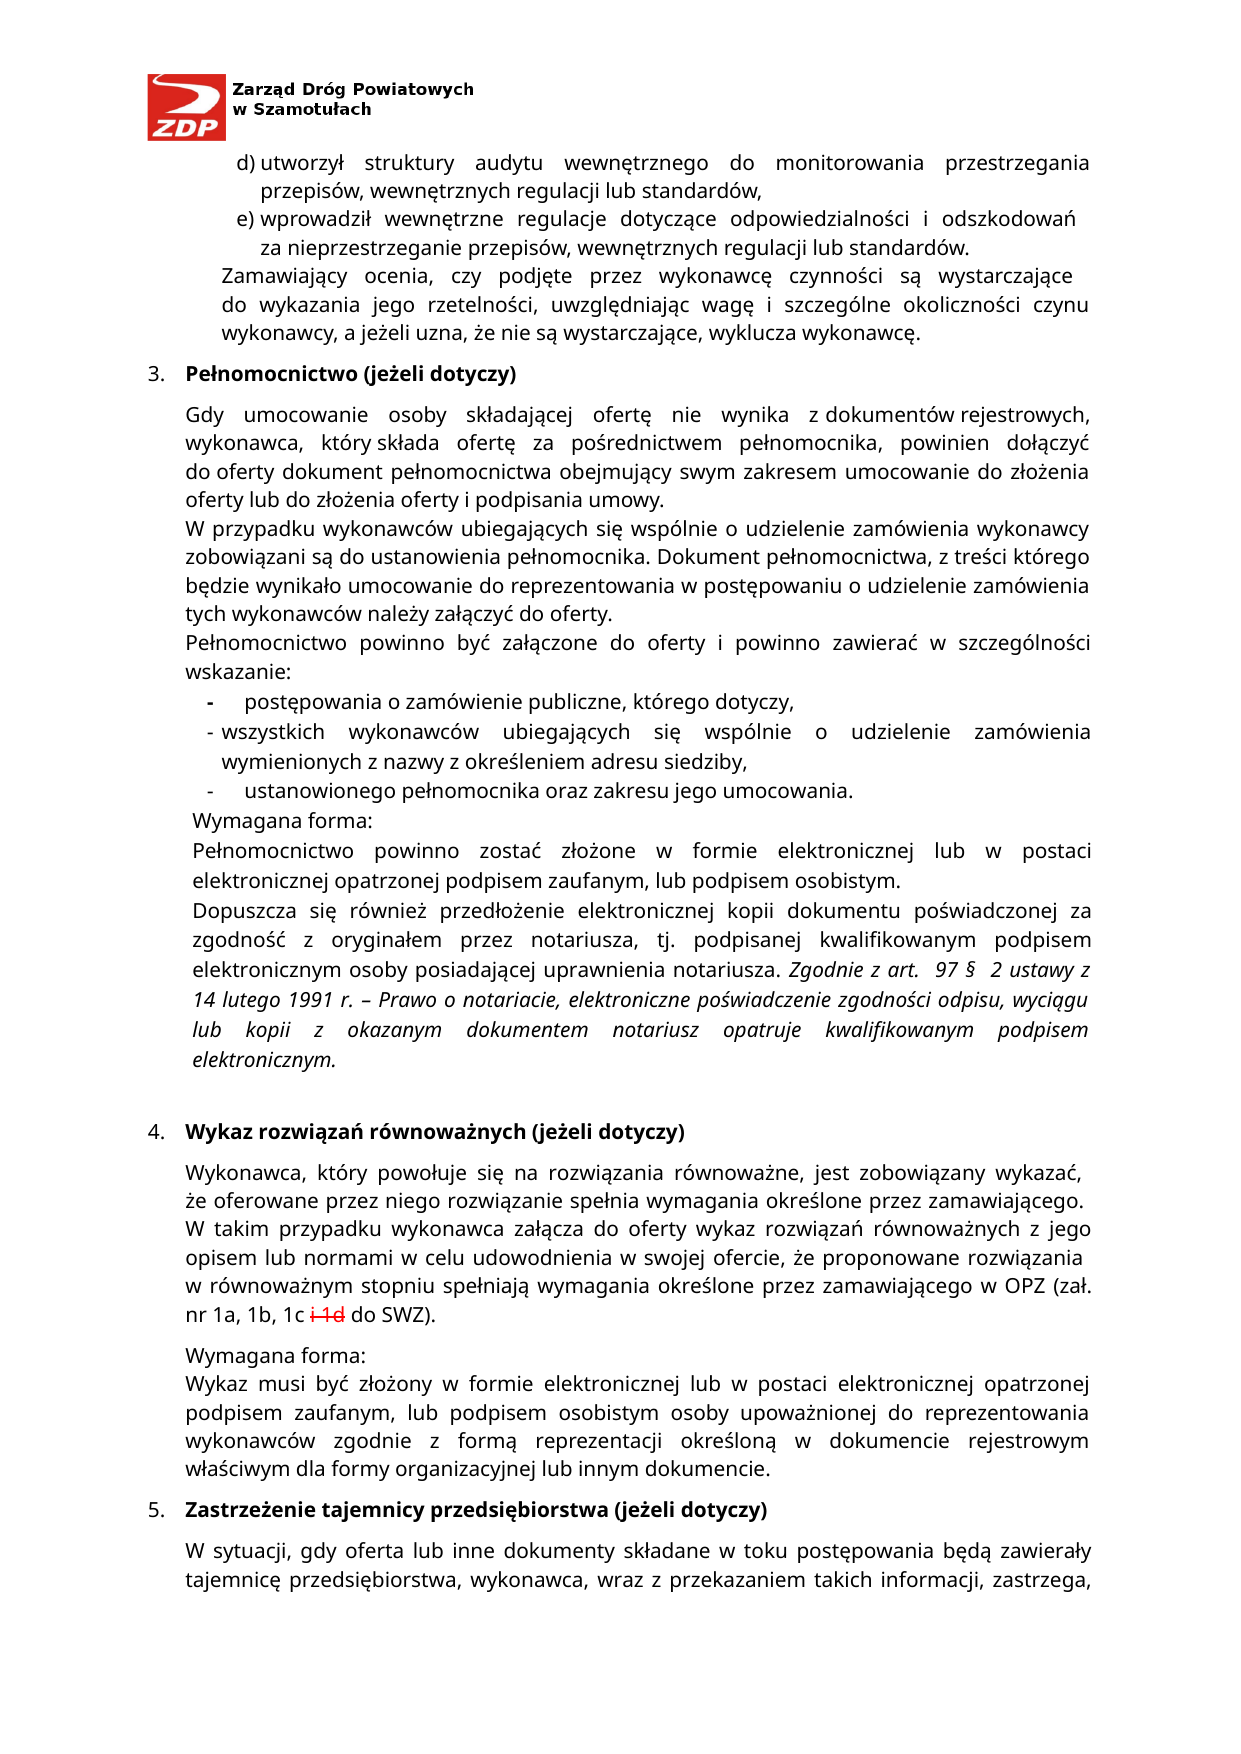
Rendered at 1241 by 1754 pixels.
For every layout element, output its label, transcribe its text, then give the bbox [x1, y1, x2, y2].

text Pełnomocnictwo powinno być załączone do oferty i powinno zawierać w szczególności wskazanie: [185, 628, 1093, 686]
text Wymagana forma: [192, 806, 1093, 835]
list postępowania o zamówienie publiczne, którego dotyczy, [207, 687, 1093, 716]
list utworzył struktury audytu wewnętrznego do monitorowania przestrzegania przepisów, wewnętrznych regulacji lub standardów, [236, 148, 1091, 204]
text W przypadku wykonawców ubiegających się wspólnie o udzielenie zamówienia wykonawcy zobowiązani są do ustanowienia pełnomocnika. Dokument pełnomocnictwa, z treści którego będzie wynikało umocowanie do reprezentowania w postępowaniu o udzielenie zamówienia tych wykonawców należy załączyć do oferty. [185, 514, 1091, 628]
text Dopuszcza się również przedłożenie elektronicznej kopii dokumentu poświadczonej za zgodność z oryginałem przez notariusza, tj. podpisanej kwalifikowanym podpisem elektronicznym osoby posiadającej uprawnienia notariusza. Zgodnie z art. 97 § 2 ustawy z 14 lutego 1991 r. – Prawo o notariacie, elektroniczne poświadczenie zgodności odpisu, wyciągu lub kopii z okazanym dokumentem notariusz opatruje kwalifikowanym podpisem elektronicznym. [192, 896, 1093, 1073]
text Zamawiający ocenia, czy podjęte przez wykonawcę czynności są wystarczające do wykazania jego rzetelności, uwzględniając wagę i szczególne okoliczności czynu wykonawcy, a jeżeli uzna, że nie są wystarczające, wyklucza wykonawcę. [221, 261, 1091, 347]
list wprowadził wewnętrzne regulacje dotyczące odpowiedzialności i odszkodowań za nieprzestrzeganie przepisów, wewnętrznych regulacji lub standardów. [236, 204, 1091, 261]
text Pełnomocnictwo powinno zostać złożone w formie elektronicznej lub w postaci elektronicznej opatrzonej podpisem zaufanym, lub podpisem osobistym. [192, 836, 1093, 894]
list ustanowionego pełnomocnika oraz zakresu jego umocowania. [207, 777, 1093, 805]
list Wykaz rozwiązań równoważnych (jeżeli dotyczy) [148, 1117, 1093, 1145]
text Wymagana forma: [185, 1341, 1091, 1369]
text Gdy umocowanie osoby składającej ofertę nie wynika z dokumentów rejestrowych, wykonawca, który składa ofertę za pośrednictwem pełnomocnika, powinien dołączyć do oferty dokument pełnomocnictwa obejmujący swym zakresem umocowanie do złożenia oferty lub do złożenia oferty i podpisania umowy. [185, 400, 1091, 514]
text Wykaz musi być złożony w formie elektronicznej lub w postaci elektronicznej opatrzonej podpisem zaufanym, lub podpisem osobistym osoby upoważnionej do reprezentowania wykonawców zgodnie z formą reprezentacji określoną w dokumencie rejestrowym właściwym dla formy organizacyjnej lub innym dokumencie. [185, 1369, 1091, 1483]
picture [147, 73, 487, 141]
list Pełnomocnictwo (jeżeli dotyczy) [148, 359, 1093, 388]
list Zastrzeżenie tajemnicy przedsiębiorstwa (jeżeli dotyczy) [148, 1496, 1093, 1524]
list wszystkich wykonawców ubiegających się wspólnie o udzielenie zamówienia wymienionych z nazwy z określeniem adresu siedziby, [207, 717, 1093, 775]
text Wykonawca, który powołuje się na rozwiązania równoważne, jest zobowiązany wykazać, że oferowane przez niego rozwiązanie spełnia wymagania określone przez zamawiającego. W takim przypadku wykonawca załącza do oferty wykaz rozwiązań równoważnych z jego opisem lub normami w celu udowodnienia w swojej ofercie, że proponowane rozwiązania w równoważnym stopniu spełniają wymagania określone przez zamawiającego w OPZ (zał. nr 1a, 1b, 1c i 1d do SWZ). [185, 1158, 1093, 1328]
